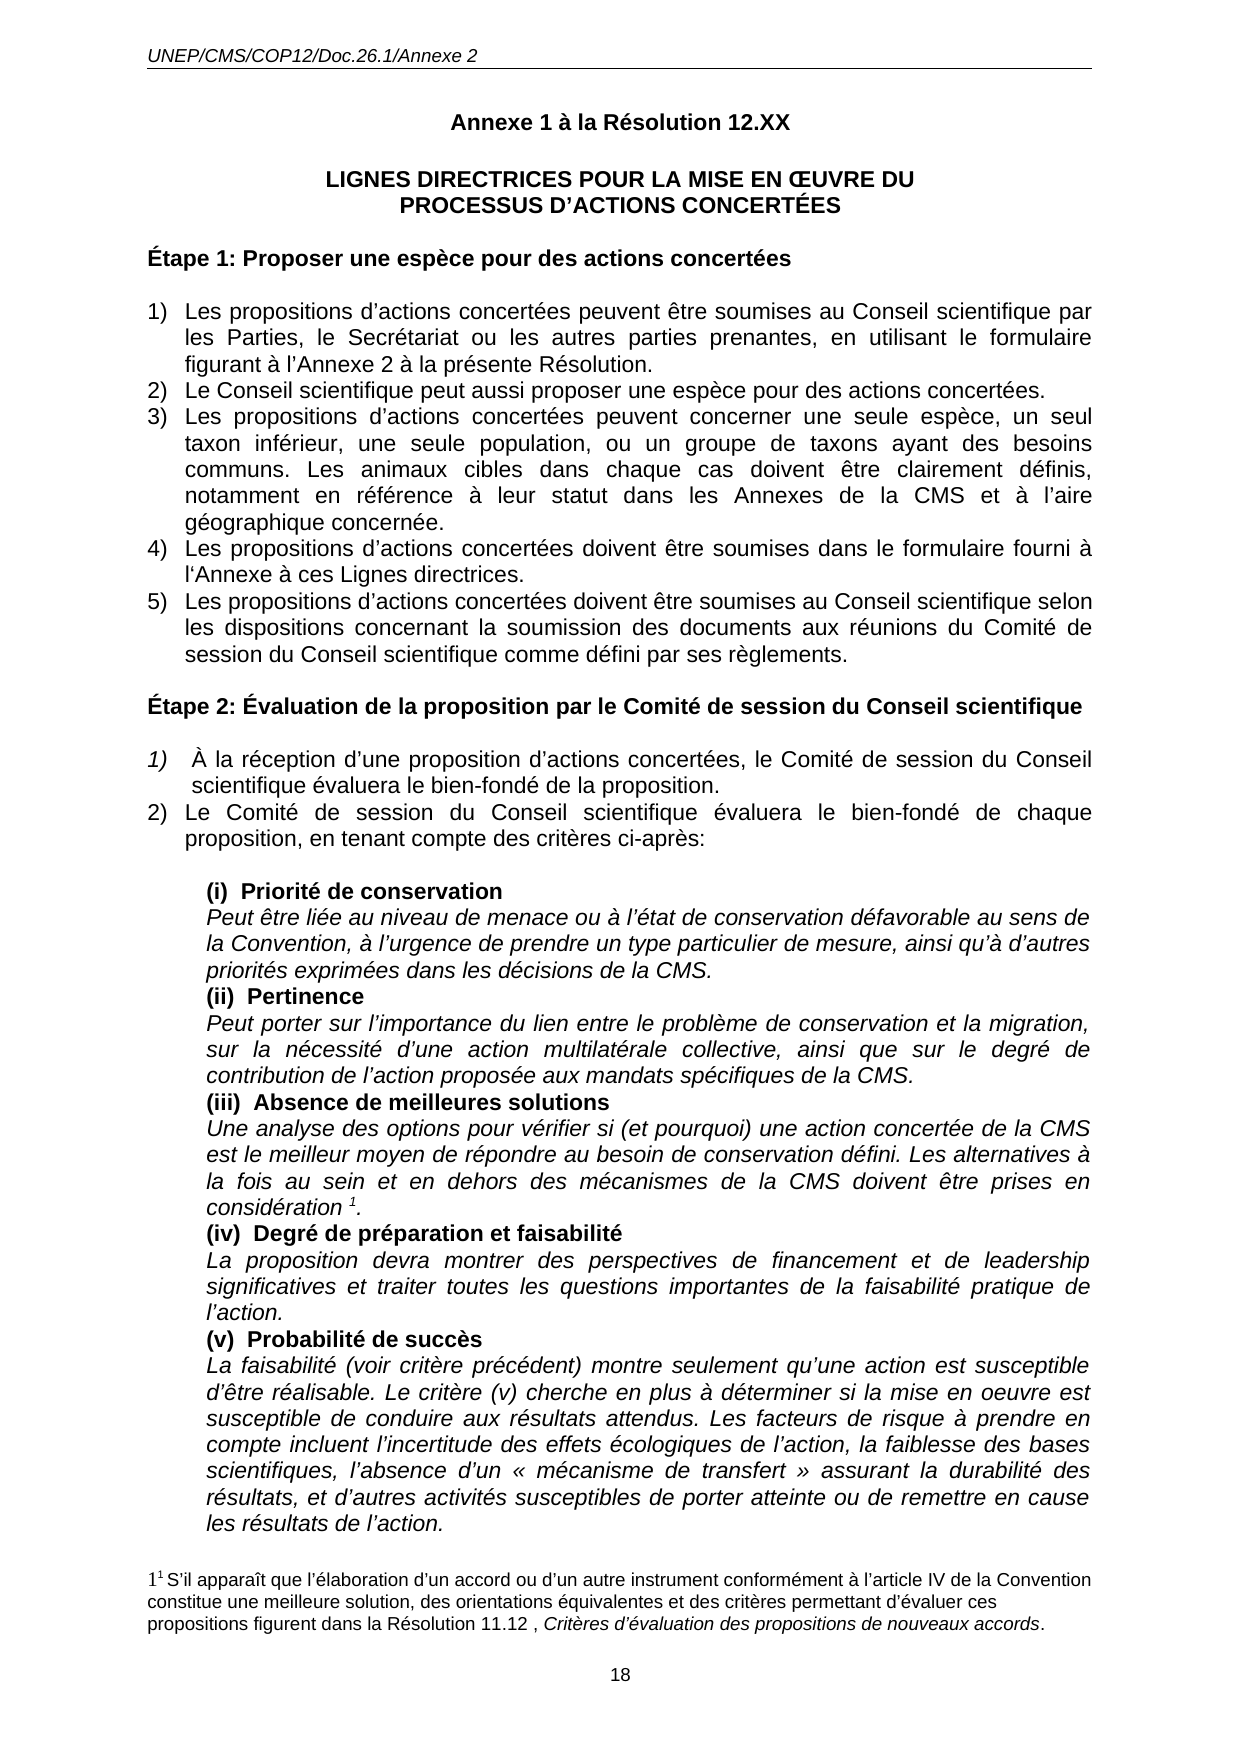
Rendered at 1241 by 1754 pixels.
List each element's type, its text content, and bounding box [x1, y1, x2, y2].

text LIGNES DIRECTRICES POUR LA MISE EN ŒUVRE DU [147, 166, 1093, 192]
list Les propositions d’actions concertées doivent être soumises au Conseil scientifique selon les dispositions concernant la soumission des documents aux réunions du Comité de session du Conseil scientifique comme défini par ses règlements. [147, 588, 1093, 667]
text PROCESSUS D’ACTIONS CONCERTÉES [147, 192, 1093, 219]
text La faisabilité (voir critère précédent) montre seulement qu’une action est susceptible d’être réalisable. Le critère (v) cherche en plus à déterminer si la mise en oeuvre est susceptible de conduire aux résultats attendus. Les facteurs de risque à prendre en compte incluent l’incertitude des effets écologiques de l’action, la faiblesse des bases scientifiques, l’absence d’un « mécanisme de transfert » assurant la durabilité des résultats, et d’autres activités susceptibles de porter atteinte ou de remettre en cause les résultats de l’action. [206, 1352, 1093, 1537]
list Le Conseil scientifique peut aussi proposer une espèce pour des actions concertées. [147, 377, 1093, 403]
list Le Comité de session du Conseil scientifique évaluera le bien-fondé de chaque proposition, en tenant compte des critères ci-après: [147, 799, 1093, 851]
text Étape 1: Proposer une espèce pour des actions concertées [147, 245, 1093, 272]
list Les propositions d’actions concertées peuvent être soumises au Conseil scientifique par les Parties, le Secrétariat ou les autres parties prenantes, en utilisant le formulaire figurant à l’Annexe 2 à la présente Résolution. [147, 298, 1093, 377]
list À la réception d’une proposition d’actions concertées, le Comité de session du Conseil scientifique évaluera le bien-fondé de la proposition. [147, 746, 1093, 799]
text Peut porter sur l’importance du lien entre le problème de conservation et la migration, sur la nécessité d’une action multilatérale collective, ainsi que sur le degré de contribution de l’action proposée aux mandats spécifiques de la CMS. [206, 1009, 1093, 1088]
text (v) Probabilité de succès [206, 1326, 1093, 1352]
text (i) Priorité de conservation [206, 878, 1093, 904]
list Les propositions d’actions concertées peuvent concerner une seule espèce, un seul taxon inférieur, une seule population, ou un groupe de taxons ayant des besoins communs. Les animaux cibles dans chaque cas doivent être clairement définis, notamment en référence à leur statut dans les Annexes de la CMS et à l’aire géographique concernée. [147, 403, 1093, 535]
text Annexe 1 à la Résolution 12.XX [147, 109, 1093, 136]
text (iii) Absence de meilleures solutions [206, 1088, 1093, 1115]
text Étape 2: Évaluation de la proposition par le Comité de session du Conseil scientifique [147, 693, 1093, 719]
list Les propositions d’actions concertées doivent être soumises dans le formulaire fourni à l‘Annexe à ces Lignes directrices. [147, 535, 1093, 588]
text (iv) Degré de préparation et faisabilité [206, 1220, 1093, 1247]
text Peut être liée au niveau de menace ou à l’état de conservation défavorable au sens de la Convention, à l’urgence de prendre un type particulier de mesure, ainsi qu’à d’autres priorités exprimées dans les décisions de la CMS. [206, 904, 1093, 983]
text La proposition devra montrer des perspectives de financement et de leadership significatives et traiter toutes les questions importantes de la faisabilité pratique de l’action. [206, 1247, 1093, 1326]
text (ii) Pertinence [206, 983, 1093, 1009]
text Une analyse des options pour vérifier si (et pourquoi) une action concertée de la CMS est le meilleur moyen de répondre au besoin de conservation défini. Les alternatives à la fois au sein et en dehors des mécanismes de la CMS doivent être prises en considération 1. [206, 1115, 1093, 1220]
